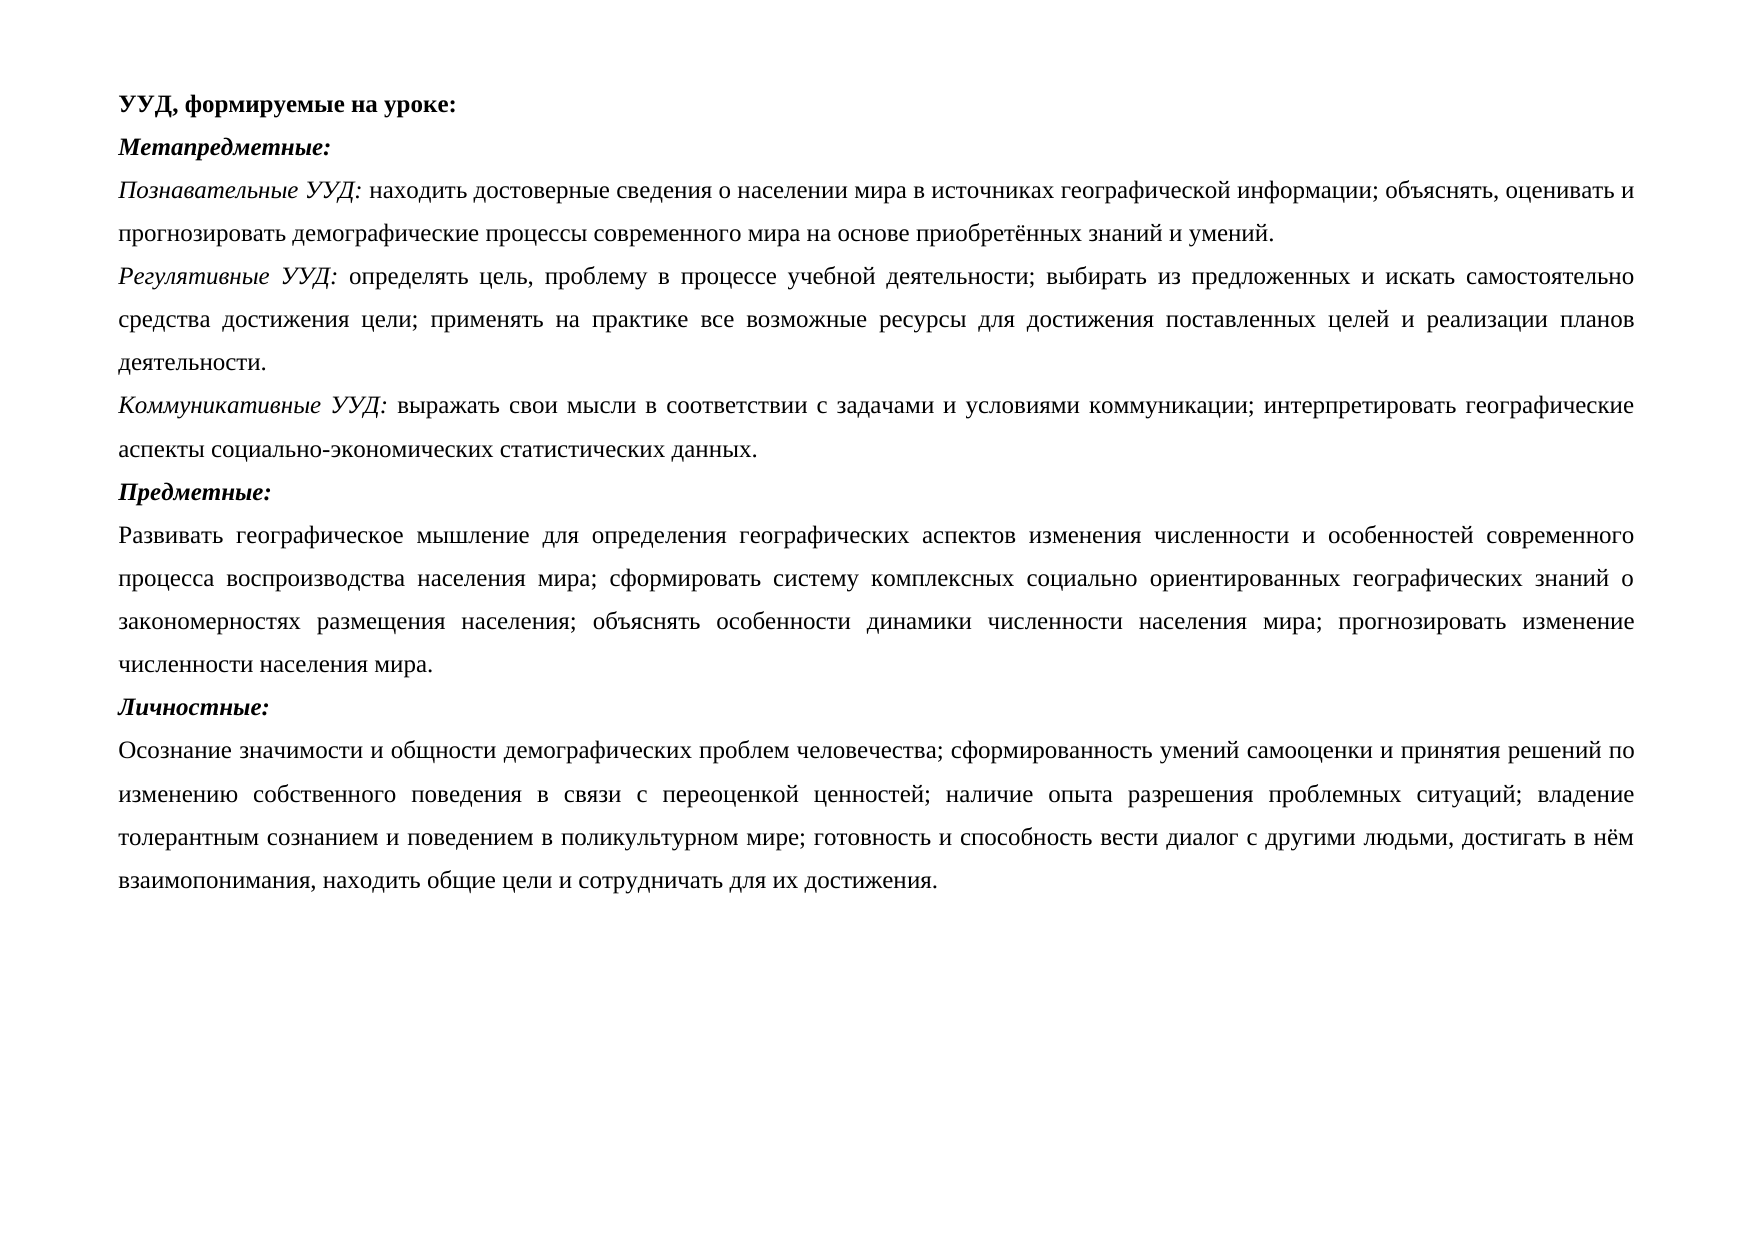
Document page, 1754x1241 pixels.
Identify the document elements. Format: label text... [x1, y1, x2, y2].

text Коммуникативные УУД: выражать свои мысли в соответствии с задачами и условиями коммуникации; интерпретировать географические аспекты социально-экономических статистических данных. [118, 391, 1636, 462]
text Познавательные УУД: находить достоверные сведения о населении мира в источниках географической информации; объяснять, оценивать и прогнозировать демографические процессы современного мира на основе приобретённых знаний и умений. [118, 175, 1636, 247]
text Развивать географическое мышление для определения географических аспектов изменения численности и особенностей современного процесса воспроизводства населения мира; сформировать систему комплексных социально ориентированных географических знаний о закономерностях размещения населения; объяснять особенности динамики численности населения мира; прогнозировать изменение численности населения мира. [118, 520, 1636, 678]
text Осознание значимости и общности демографических проблем человечества; сформированность умений самооценки и принятия решений по изменению собственного поведения в связи с переоценкой ценностей; наличие опыта разрешения проблемных ситуаций; владение толерантным сознанием и поведением в поликультурном мире; готовность и способность вести диалог с другими людьми, достигать в нём взаимопонимания, находить общие цели и сотрудничать для их достижения. [118, 736, 1636, 894]
text Личностные: [118, 692, 1636, 721]
text Метапредметные: [118, 132, 1636, 161]
text Предметные: [118, 477, 1636, 506]
text Регулятивные УУД: определять цель, проблему в процессе учебной деятельности; выбирать из предложенных и искать самостоятельно средства достижения цели; применять на практике все возможные ресурсы для достижения поставленных целей и реализации планов деятельности. [118, 261, 1636, 376]
text УУД, формируемые на уроке: [118, 89, 1636, 117]
